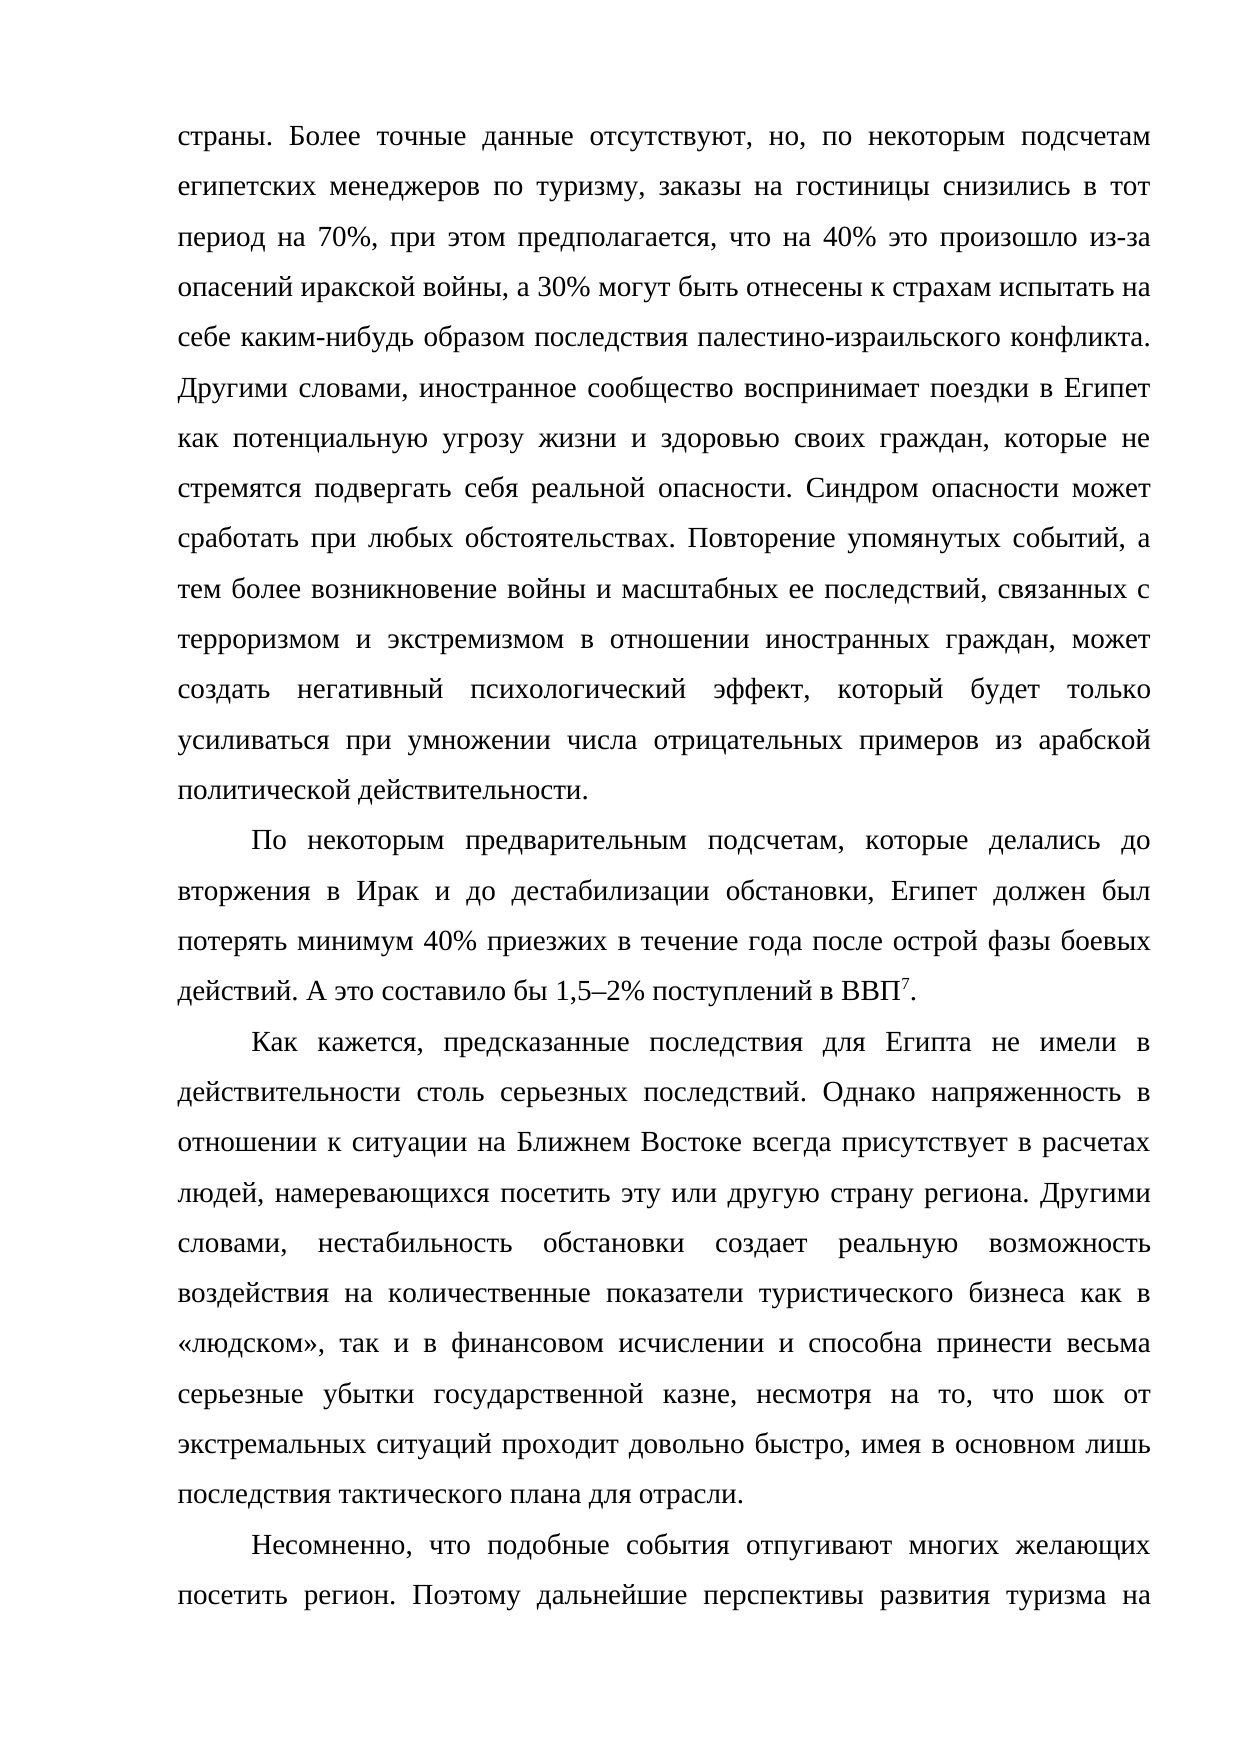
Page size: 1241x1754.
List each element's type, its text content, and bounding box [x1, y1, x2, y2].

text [177, 1527, 1152, 1611]
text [177, 118, 1152, 806]
text По некоторым предварительным подсчетам, которые делались до вторжения в Ирак и до дестабилизации обстановки, Египет должен был потерять минимум 40% приезжих в течение года после острой фазы боевых действий. А это составило бы 1,5–2% поступлений в ВВП7. [177, 822, 1152, 1007]
text Как кажется, предсказанные последствия для Египта не имели в действительности столь серьезных последствий. Однако напряженность в отношении к ситуации на Ближнем Востоке всегда присутствует в расчетах людей, намеревающихся посетить эту или другую страну региона. Другими словами, нестабильность обстановки создает реальную возможность воздействия на количественные показатели туристического бизнеса как в «людском», так и в финансовом исчислении и способна принести весьма серьезные убытки государственной казне, несмотря на то, что шок от экстремальных ситуаций проходит довольно быстро, имея в основном лишь последствия тактического плана для отрасли. [177, 1024, 1152, 1510]
